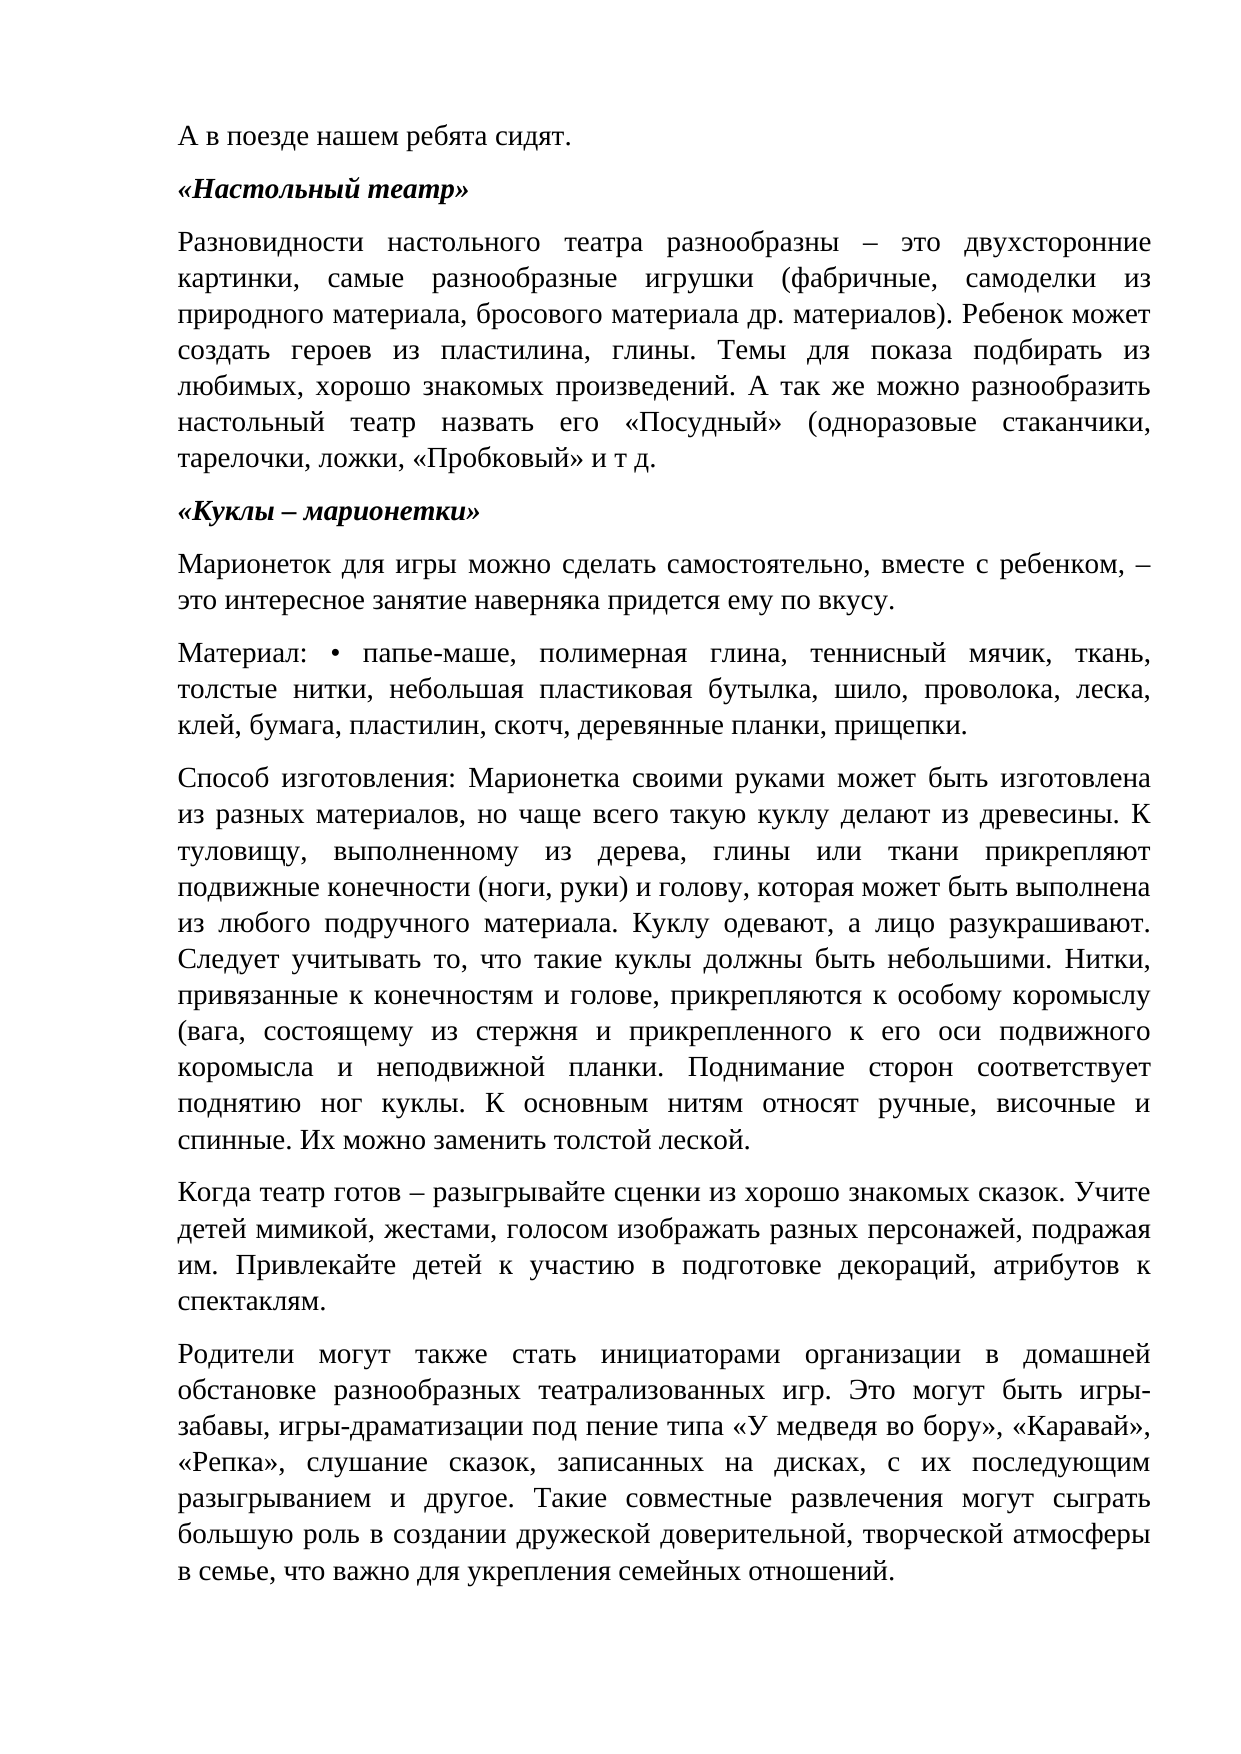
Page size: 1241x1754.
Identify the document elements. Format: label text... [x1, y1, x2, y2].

text А в поезде нашем ребята сидят. [177, 118, 1152, 152]
text Материал: • папье-маше, полимерная глина, теннисный мячик, ткань, толстые нитки, небольшая пластиковая бутылка, шило, проволока, леска, клей, бумага, пластилин, скотч, деревянные планки, прищепки. [177, 635, 1152, 741]
text Когда театр готов – разыгрывайте сценки из хорошо знакомых сказок. Учите детей мимикой, жестами, голосом изображать разных персонажей, подражая им. Привлекайте детей к участию в подготовке декораций, атрибутов к спектаклям. [177, 1174, 1152, 1317]
text «Куклы – марионетки» [177, 493, 1152, 527]
text Родители могут также стать инициаторами организации в домашней обстановке разнообразных театрализованных игр. Это могут быть игры-забавы, игры-драматизации под пение типа «У медведя во бору», «Каравай», «Репка», слушание сказок, записанных на дисках, с их последующим разыгрыванием и другое. Такие совместные развлечения могут сыграть большую роль в создании дружеской доверительной, творческой атмосферы в семье, что важно для укрепления семейных отношений. [177, 1336, 1152, 1586]
text Способ изготовления: Марионетка своими руками может быть изготовлена из разных материалов, но чаще всего такую куклу делают из древесины. К туловищу, выполненному из дерева, глины или ткани прикрепляют подвижные конечности (ноги, руки) и голову, которая может быть выполнена из любого подручного материала. Куклу одевают, а лицо разукрашивают. Следует учитывать то, что такие куклы должны быть небольшими. Нитки, привязанные к конечностям и голове, прикрепляются к особому коромыслу (вага, состоящему из стержня и прикрепленного к его оси подвижного коромысла и неподвижной планки. Поднимание сторон соответствует поднятию ног куклы. К основным нитям относят ручные, височные и спинные. Их можно заменить толстой леской. [177, 760, 1152, 1155]
text «Настольный театр» [177, 171, 1152, 204]
text Разновидности настольного театра разнообразны – это двухсторонние картинки, самые разнообразные игрушки (фабричные, самоделки из природного материала, бросового материала др. материалов). Ребенок может создать героев из пластилина, глины. Темы для показа подбирать из любимых, хорошо знакомых произведений. А так же можно разнообразить настольный театр назвать его «Посудный» (одноразовые стаканчики, тарелочки, ложки, «Пробковый» и т д. [177, 224, 1152, 474]
text Марионеток для игры можно сделать самостоятельно, вместе с ребенком, – это интересное занятие наверняка придется ему по вкусу. [177, 546, 1152, 616]
